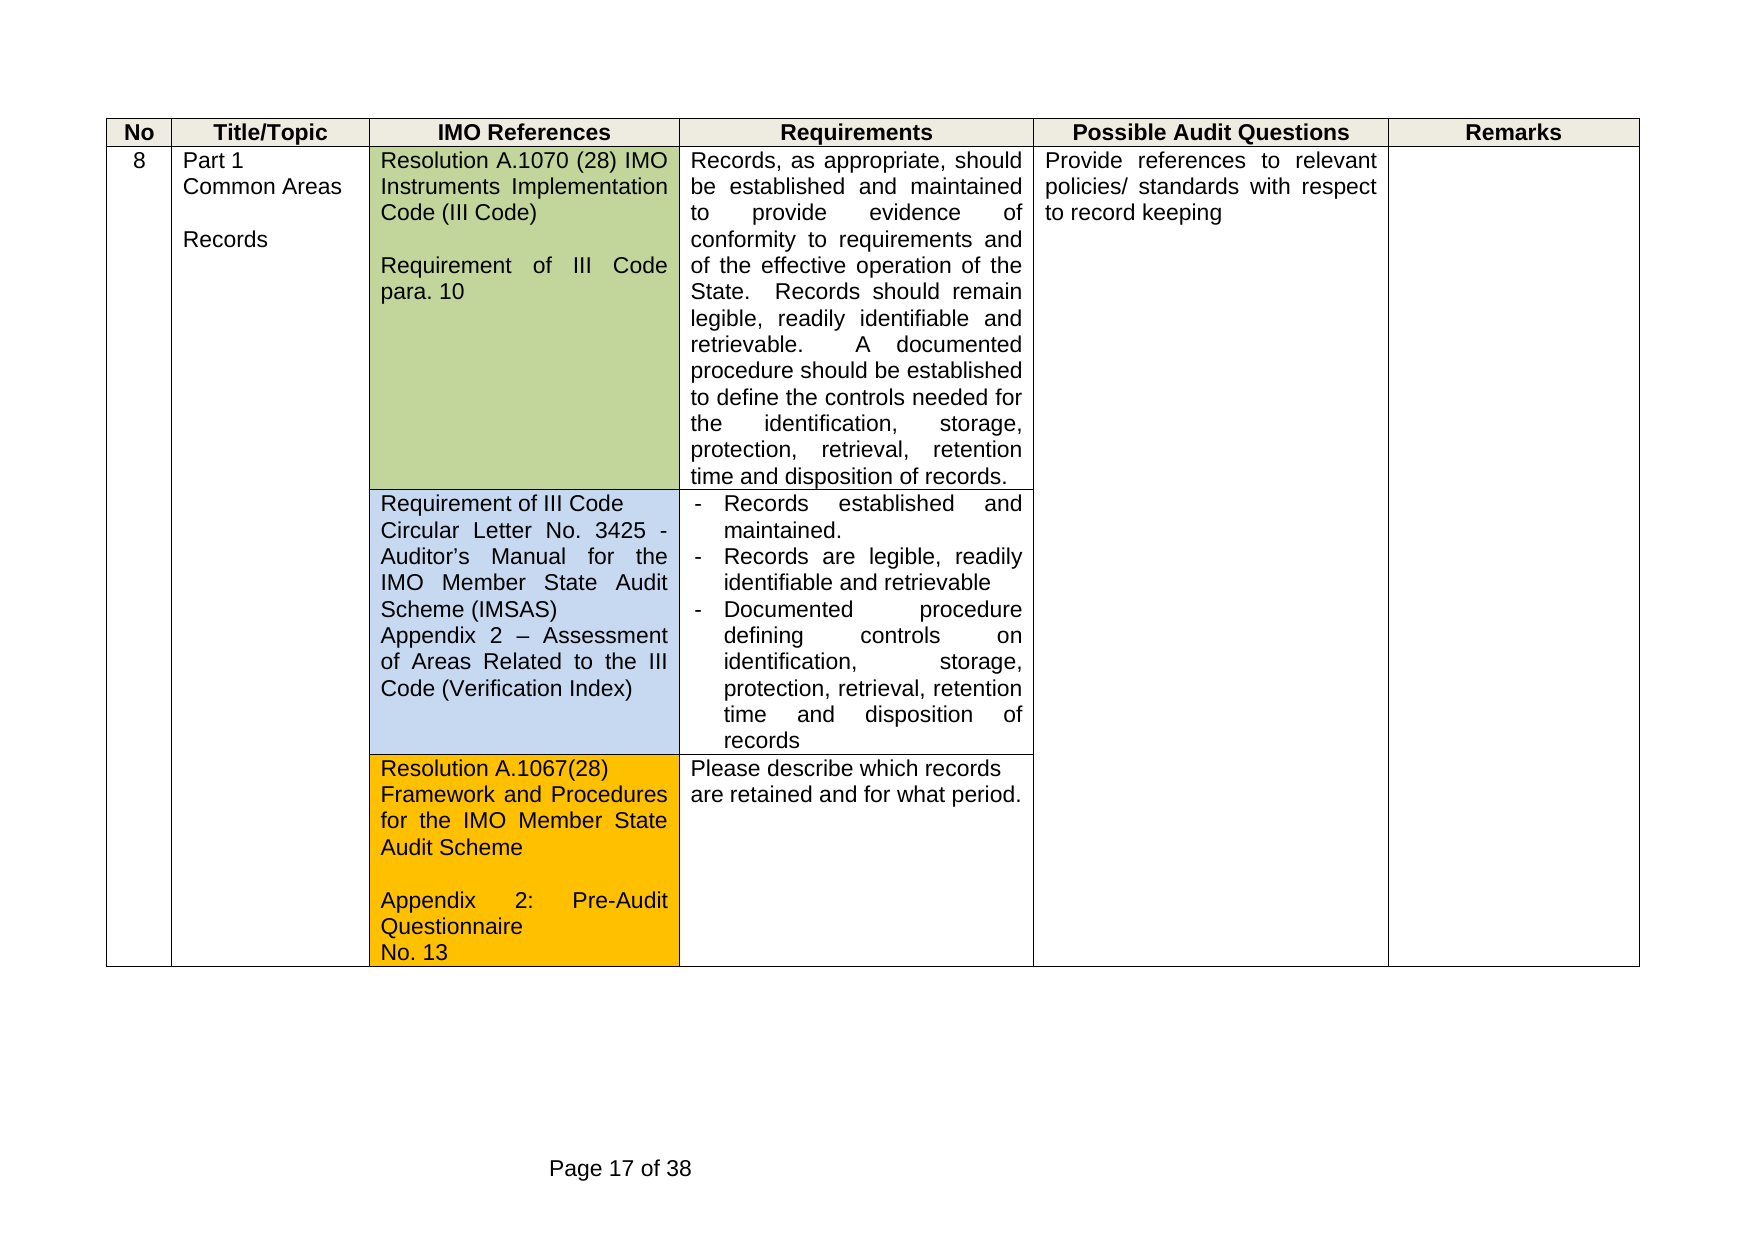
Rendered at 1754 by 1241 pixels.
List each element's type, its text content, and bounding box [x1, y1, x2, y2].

table_cell Resolution A.1070 (28) IMO Instruments Implementation Code (III Code) Requirement of III Code para. 10 [370, 147, 679, 489]
table_cell Provide references to relevant policies/ standards with respect to record keeping [1034, 147, 1388, 966]
table_cell 8 [107, 147, 171, 966]
table_cell Records, as appropriate, should be established and maintained to provide evidence of conformity to requirements and of the effective operation of the State. Records should remain legible, readily identifiable and retrievable. A documented procedure should be established to define the controls needed for the identification, storage, protection, retrieval, retention time and disposition of records. [680, 147, 1033, 489]
table_header Requirements [680, 119, 1033, 146]
table_header Possible Audit Questions [1034, 119, 1388, 146]
table_cell Please describe which records are retained and for what period. [680, 755, 1033, 966]
table_cell Resolution A.1067(28) Framework and Procedures for the IMO Member State Audit Scheme Appendix 2: Pre-Audit Questionnaire No. 13 [370, 755, 679, 966]
table_header Remarks [1389, 119, 1639, 146]
table_cell [1389, 147, 1639, 966]
table_header No [107, 119, 171, 146]
table_header IMO References [370, 119, 679, 146]
table_cell Records established and maintained. Records are legible, readily identifiable and retrievable Documented procedure defining controls on identification, storage, protection, retrieval, retention time and disposition of records [680, 490, 1033, 754]
table_cell Requirement of III Code Circular Letter No. 3425 - Auditor’s Manual for the IMO Member State Audit Scheme (IMSAS) Appendix 2 – Assessment of Areas Related to the III Code (Verification Index) [370, 490, 679, 754]
table_cell Part 1 Common Areas Records [172, 147, 369, 966]
table_header Title/Topic [172, 119, 369, 146]
